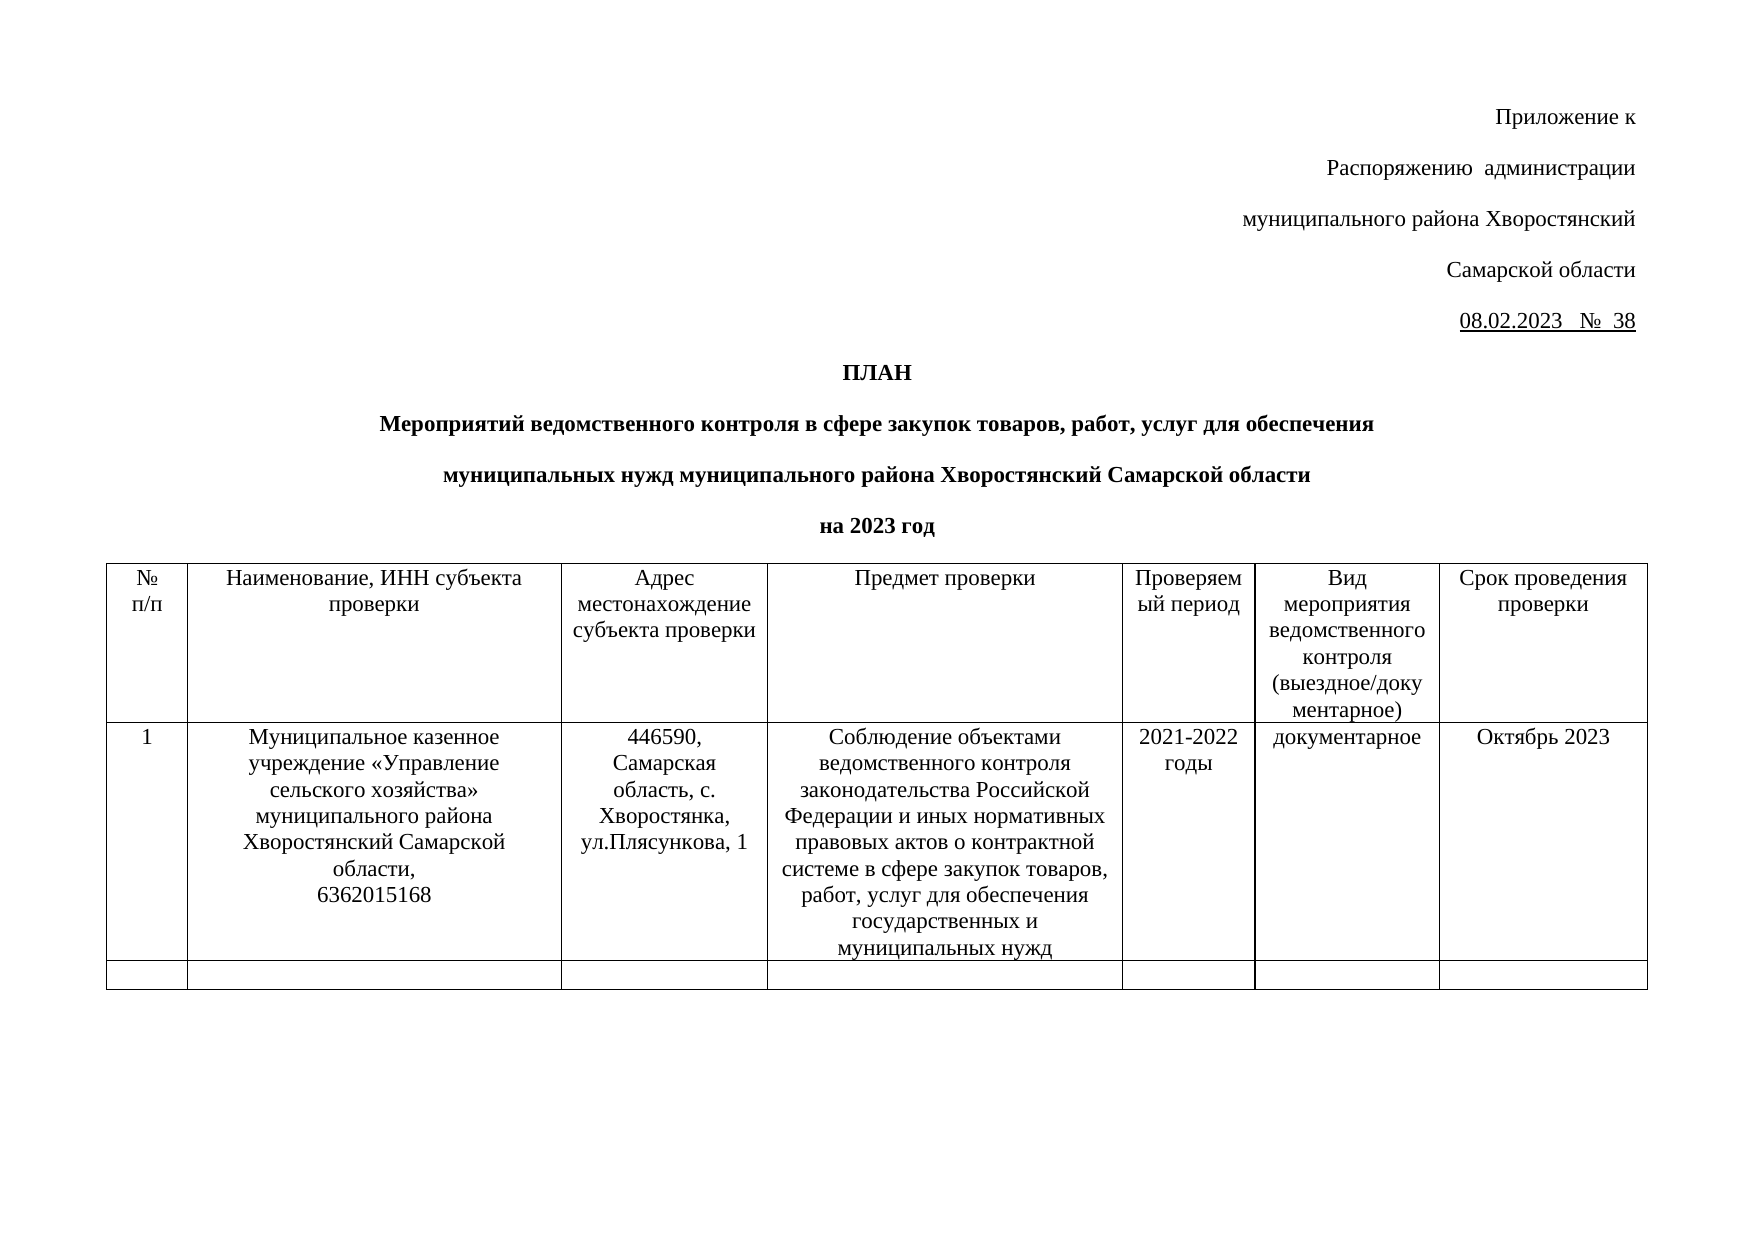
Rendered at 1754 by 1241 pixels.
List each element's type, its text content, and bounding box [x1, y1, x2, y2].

text Самарской области [118, 257, 1636, 283]
table_cell [1123, 961, 1254, 989]
table_cell 446590, Самарская область, с. Хворостянка, ул.Плясункова, 1 [562, 723, 767, 960]
table_header Вид мероприятия ведомственного контроля (выездное/документарное) [1256, 564, 1439, 722]
text ПЛАН [118, 359, 1636, 385]
table_cell документарное [1256, 723, 1439, 960]
table_cell [1256, 961, 1439, 989]
table_cell [188, 961, 561, 989]
table_cell Октябрь 2023 [1440, 723, 1647, 960]
table_header № п/п [107, 564, 187, 722]
text муниципального района Хворостянский [118, 206, 1636, 232]
text на 2023 год [118, 512, 1636, 538]
table_header Адрес местонахождение субъекта проверки [562, 564, 767, 722]
text Приложение к [118, 103, 1636, 130]
table_cell 2021-2022 годы [1123, 723, 1254, 960]
table_cell 1 [107, 723, 187, 960]
table_cell [107, 961, 187, 989]
table_header Наименование, ИНН субъекта проверки [188, 564, 561, 722]
table_header Предмет проверки [768, 564, 1122, 722]
table_header Проверяемый период [1123, 564, 1254, 722]
table_header Срок проведения проверки [1440, 564, 1647, 722]
text Распоряжению администрации [118, 154, 1636, 181]
table_cell [768, 961, 1122, 989]
text 08.02.2023 № 38 [118, 308, 1636, 334]
table_cell Соблюдение объектами ведомственного контроля законодательства Российской Федерации и иных нормативных правовых актов о контрактной системе в сфере закупок товаров, работ, услуг для обеспечения государственных и муниципальных нужд [768, 723, 1122, 960]
text Мероприятий ведомственного контроля в сфере закупок товаров, работ, услуг для обеспечения [118, 410, 1636, 436]
table_cell Муниципальное казенное учреждение «Управление сельского хозяйства» муниципального района Хворостянский Самарской области, 6362015168 [188, 723, 561, 960]
table_cell [562, 961, 767, 989]
text муниципальных нужд муниципального района Хворостянский Самарской области [118, 461, 1636, 487]
table_cell [1440, 961, 1647, 989]
